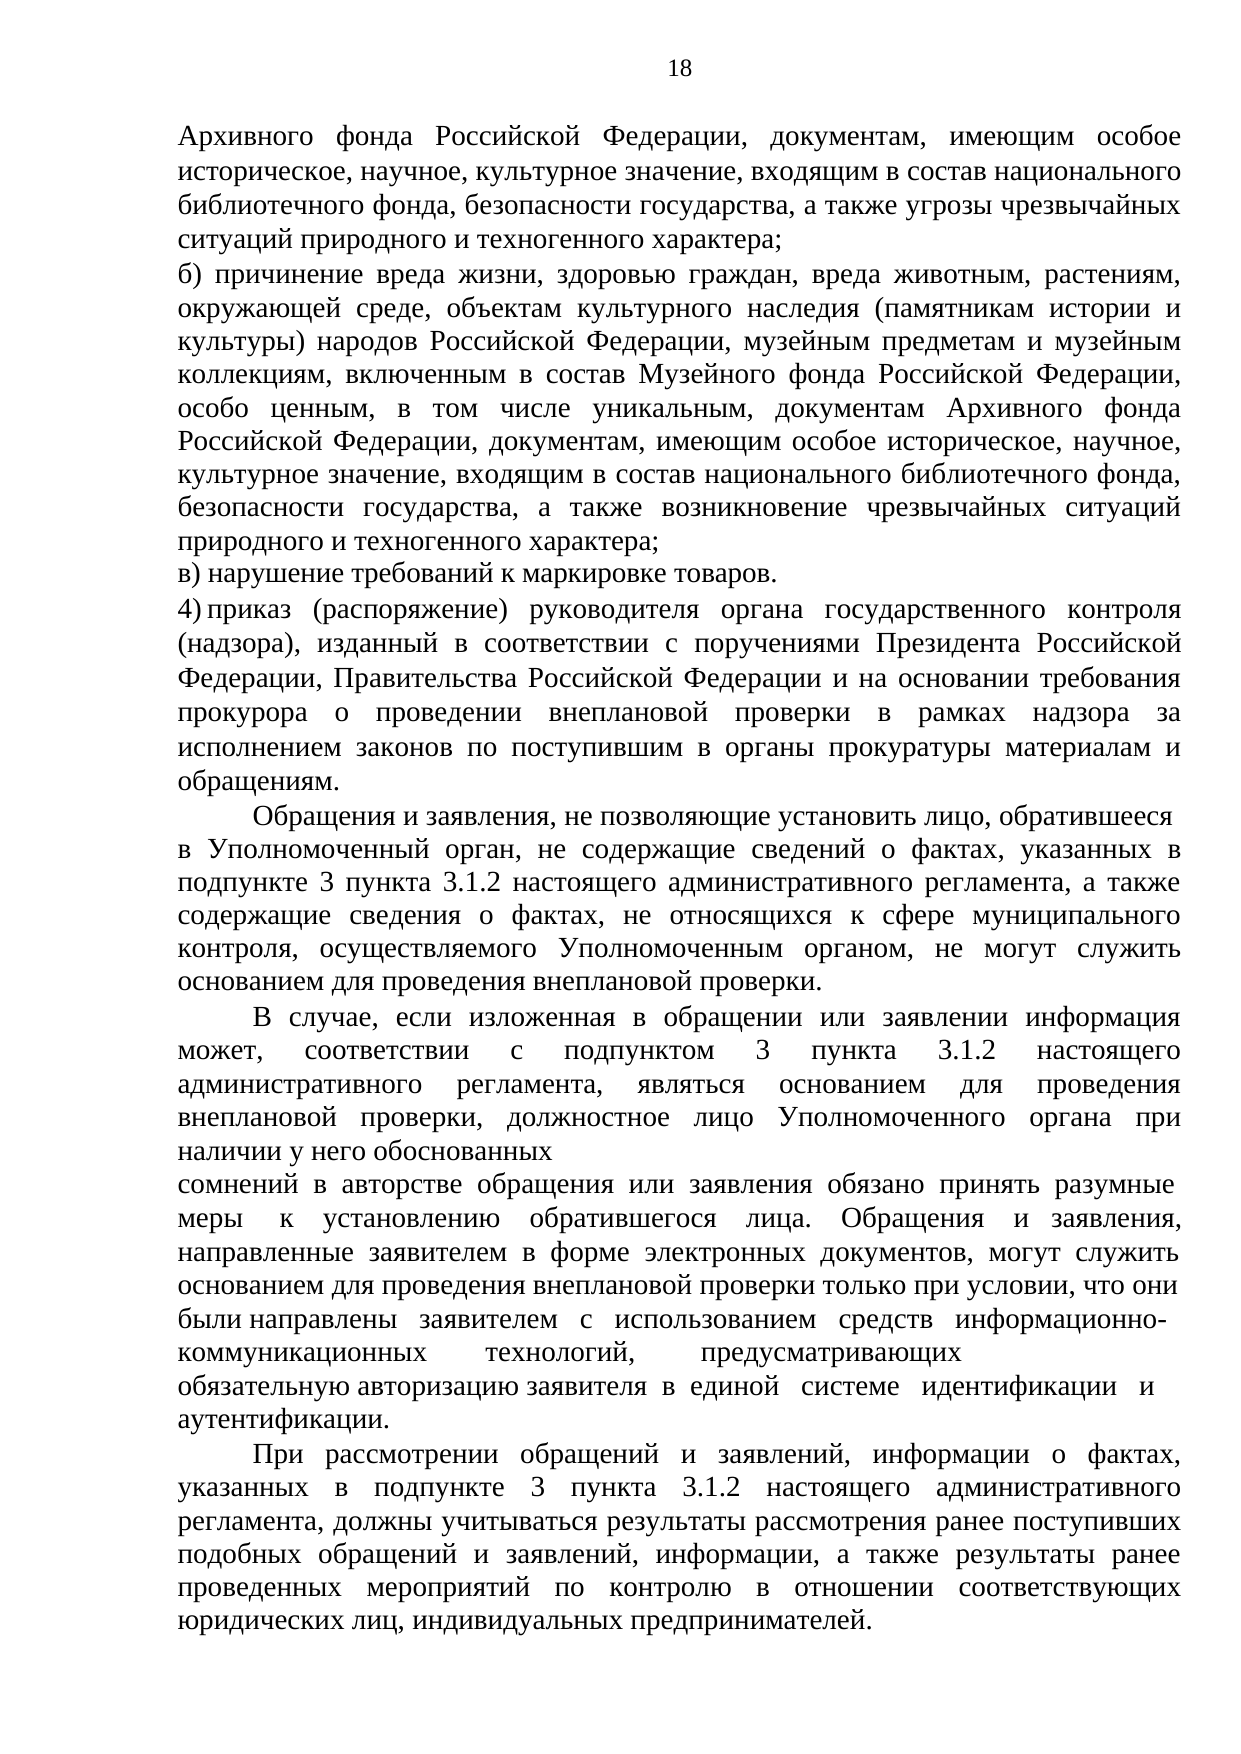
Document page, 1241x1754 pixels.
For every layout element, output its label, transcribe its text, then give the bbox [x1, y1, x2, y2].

list Уполномоченный орган, не содержащие сведений о фактах, указанных в подпункте 3 пункта 3.1.2 настоящего административного регламента, а также содержащие сведения о фактах, не относящихся к сфере муниципального контроля, осуществляемого Уполномоченным органом, не могут служить основанием для проведения внеплановой проверки. [177, 832, 1182, 997]
text б) причинение вреда жизни, здоровью граждан, вреда животным, растениям, окружающей среде, объектам культурного наследия (памятникам истории и культуры) народов Российской Федерации, музейным предметам и музейным коллекциям, включенным в состав Музейного фонда Российской Федерации, особо ценным, в том числе уникальным, документам Архивного фонда Российской Федерации, документам, имеющим особое историческое, научное, культурное значение, входящим в состав национального библиотечного фонда, безопасности государства, а также возникновение чрезвычайных ситуаций природного и техногенного характера; [177, 257, 1182, 556]
text В случае, если изложенная в обращении или заявлении информация может, соответствии с подпунктом 3 пункта 3.1.2 настоящего административного регламента, являться основанием для проведения внеплановой проверки, должностное лицо Уполномоченного органа при наличии у него обоснованных [177, 999, 1182, 1167]
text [177, 118, 1182, 255]
text сомнений в авторстве обращения или заявления обязано принять разумные меры к установлению обратившегося лица. Обращения и заявления, направленные заявителем в форме электронных документов, могут служить основанием для проведения внеплановой проверки только при условии, что они были направлены заявителем с использованием средств информационно-коммуникационных технологий, предусматривающих обязательную авторизацию заявителя в единой системе идентификации и аутентификации. [177, 1167, 1185, 1435]
list приказ (распоряжение) руководителя органа государственного контроля (надзора), изданный в соответствии с поручениями Президента Российской Федерации, Правительства Российской Федерации и на основании требования прокурора о проведении внеплановой проверки в рамках надзора за исполнением законов по поступившим в органы прокуратуры материалам и обращениям. [177, 591, 1182, 797]
text в) нарушение требований к маркировке товаров. [177, 556, 1182, 589]
text Обращения и заявления, не позволяющие установить лицо, обратившееся [177, 798, 1182, 831]
text При рассмотрении обращений и заявлений, информации о фактах, указанных в подпункте 3 пункта 3.1.2 настоящего административного регламента, должны учитываться результаты рассмотрения ранее поступивших подобных обращений и заявлений, информации, а также результаты ранее проведенных мероприятий по контролю в отношении соответствующих юридических лиц, индивидуальных предпринимателей. [177, 1437, 1182, 1636]
